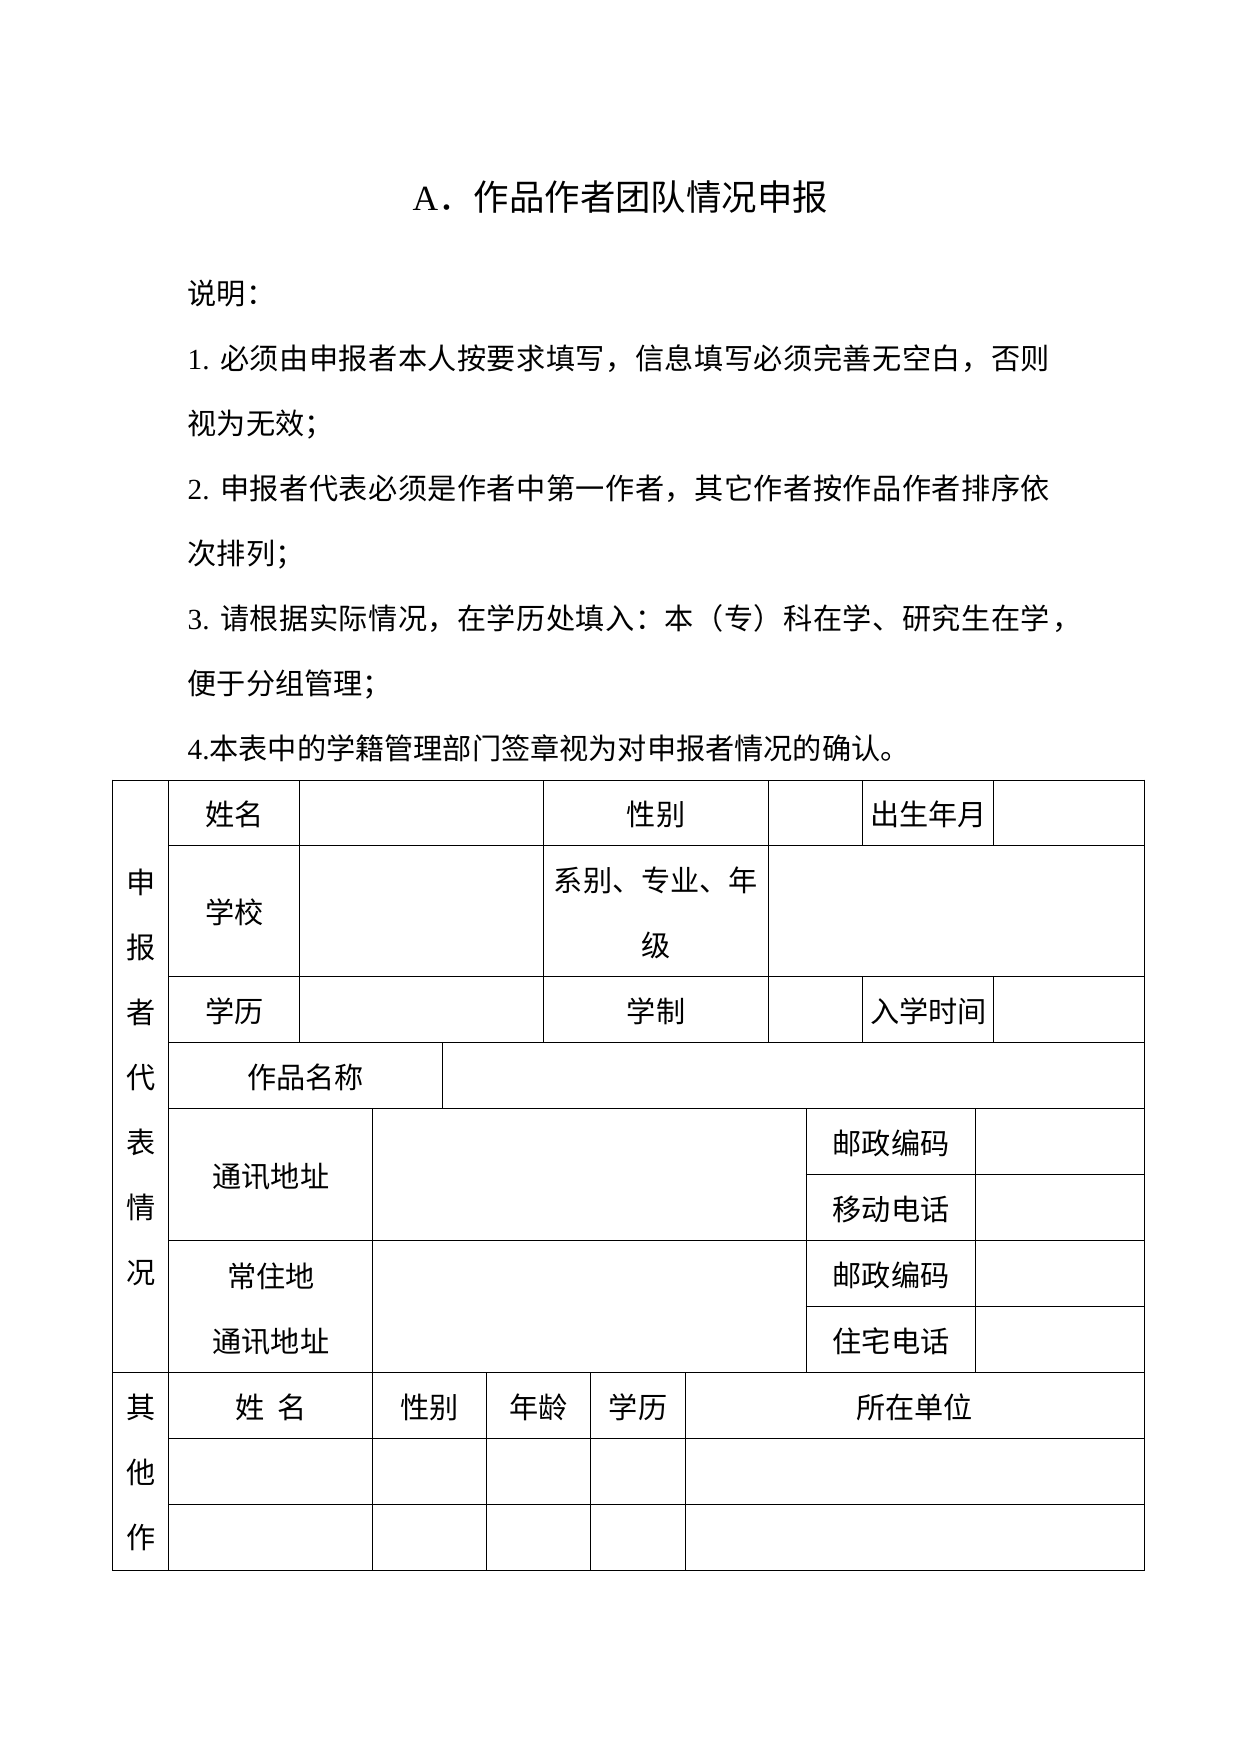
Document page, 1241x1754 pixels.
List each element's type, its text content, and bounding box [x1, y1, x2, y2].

table_cell [976, 1241, 1144, 1306]
table_cell [300, 977, 543, 1042]
table_cell [686, 1505, 1144, 1570]
table_header 姓名 [169, 781, 299, 845]
table_cell [300, 846, 543, 976]
table_cell 入学时间 [863, 977, 993, 1042]
table_cell [686, 1439, 1144, 1504]
table_cell [591, 1505, 685, 1570]
table_cell 常住地 通讯地址 [169, 1241, 372, 1372]
table_cell [373, 1505, 486, 1570]
table_cell [373, 1439, 486, 1504]
table_cell 邮政编码 [807, 1241, 975, 1306]
table_header 申报者代表情况 [113, 781, 168, 1372]
table_cell [373, 1241, 806, 1372]
table_header [994, 781, 1144, 845]
list 申报者代表必须是作者中第一作者，其它作者按作品作者排序依次排列； [187, 454, 1053, 584]
table_cell 学历 [591, 1373, 685, 1438]
table_cell 性别 [373, 1373, 486, 1438]
list 必须由申报者本人按要求填写，信息填写必须完善无空白，否则视为无效； [187, 324, 1053, 454]
list 请根据实际情况，在学历处填入：本（专）科在学、研究生在学，便于分组管理； [187, 584, 1053, 714]
text 说明： [187, 259, 1053, 324]
table_cell [976, 1109, 1144, 1174]
table_header 出生年月 [863, 781, 993, 845]
table_cell 姓 名 [169, 1373, 372, 1438]
table_cell 学历 [169, 977, 299, 1042]
table_cell 通讯地址 [169, 1109, 372, 1240]
table_cell 年龄 [487, 1373, 590, 1438]
table_cell [769, 846, 1144, 976]
table_cell [443, 1043, 1144, 1108]
table_header [300, 781, 543, 845]
table_cell 学制 [544, 977, 768, 1042]
text 4.本表中的学籍管理部门签章视为对申报者情况的确认。 [187, 714, 1053, 779]
table_header [769, 781, 862, 845]
table_cell [487, 1505, 590, 1570]
table_cell 邮政编码 [807, 1109, 975, 1174]
table_cell [976, 1307, 1144, 1372]
text A．作品作者团队情况申报 [187, 162, 1053, 227]
table_cell [591, 1439, 685, 1504]
table_cell [169, 1439, 372, 1504]
table_cell 所在单位 [686, 1373, 1144, 1438]
table_cell [169, 1505, 372, 1570]
table_cell [487, 1439, 590, 1504]
table_cell 其他作者情况 [113, 1373, 168, 1570]
table_cell [994, 977, 1144, 1042]
table_cell 系别、专业、年级 [544, 846, 768, 976]
table_cell 作品名称 [169, 1043, 442, 1108]
table_cell 学校 [169, 846, 299, 976]
table_cell 住宅电话 [807, 1307, 975, 1372]
table_cell [769, 977, 862, 1042]
table_cell [373, 1109, 806, 1240]
table_header 性别 [544, 781, 768, 845]
table_cell [976, 1175, 1144, 1240]
table_cell 移动电话 [807, 1175, 975, 1240]
